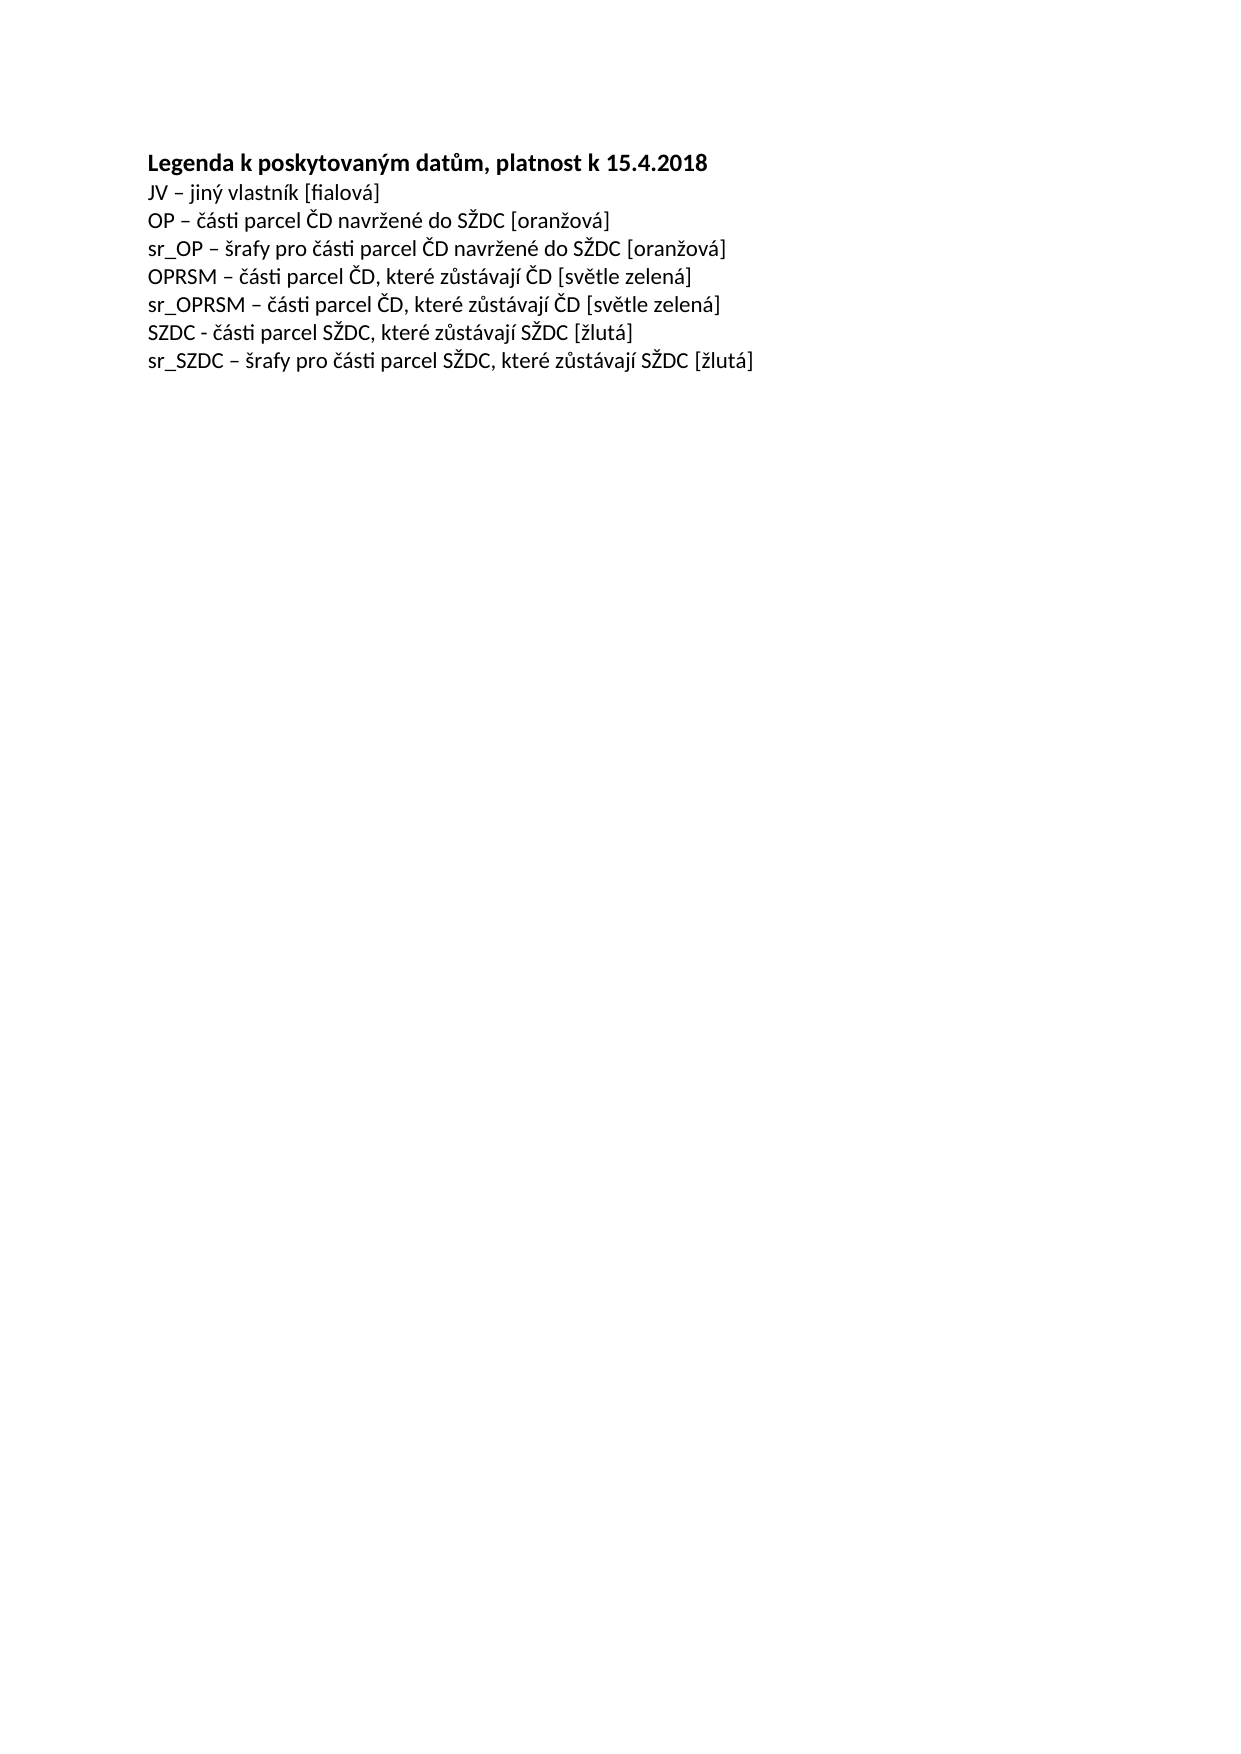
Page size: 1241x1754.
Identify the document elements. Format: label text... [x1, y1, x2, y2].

text sr_OPRSM – části parcel ČD, které zůstávají ČD [světle zelená] [148, 290, 1093, 318]
text OPRSM – části parcel ČD, které zůstávají ČD [světle zelená] [148, 262, 1093, 290]
text sr_OP – šrafy pro části parcel ČD navržené do SŽDC [oranžová] [148, 234, 1093, 262]
text Legenda k poskytovaným datům, platnost k 15.4.2018 [148, 148, 1093, 178]
text sr_SZDC – šrafy pro části parcel SŽDC, které zůstávají SŽDC [žlutá] [148, 346, 1093, 374]
text OP – části parcel ČD navržené do SŽDC [oranžová] [148, 206, 1093, 234]
text JV – jiný vlastník [fialová] [148, 178, 1093, 206]
text SZDC - části parcel SŽDC, které zůstávají SŽDC [žlutá] [148, 318, 1093, 346]
